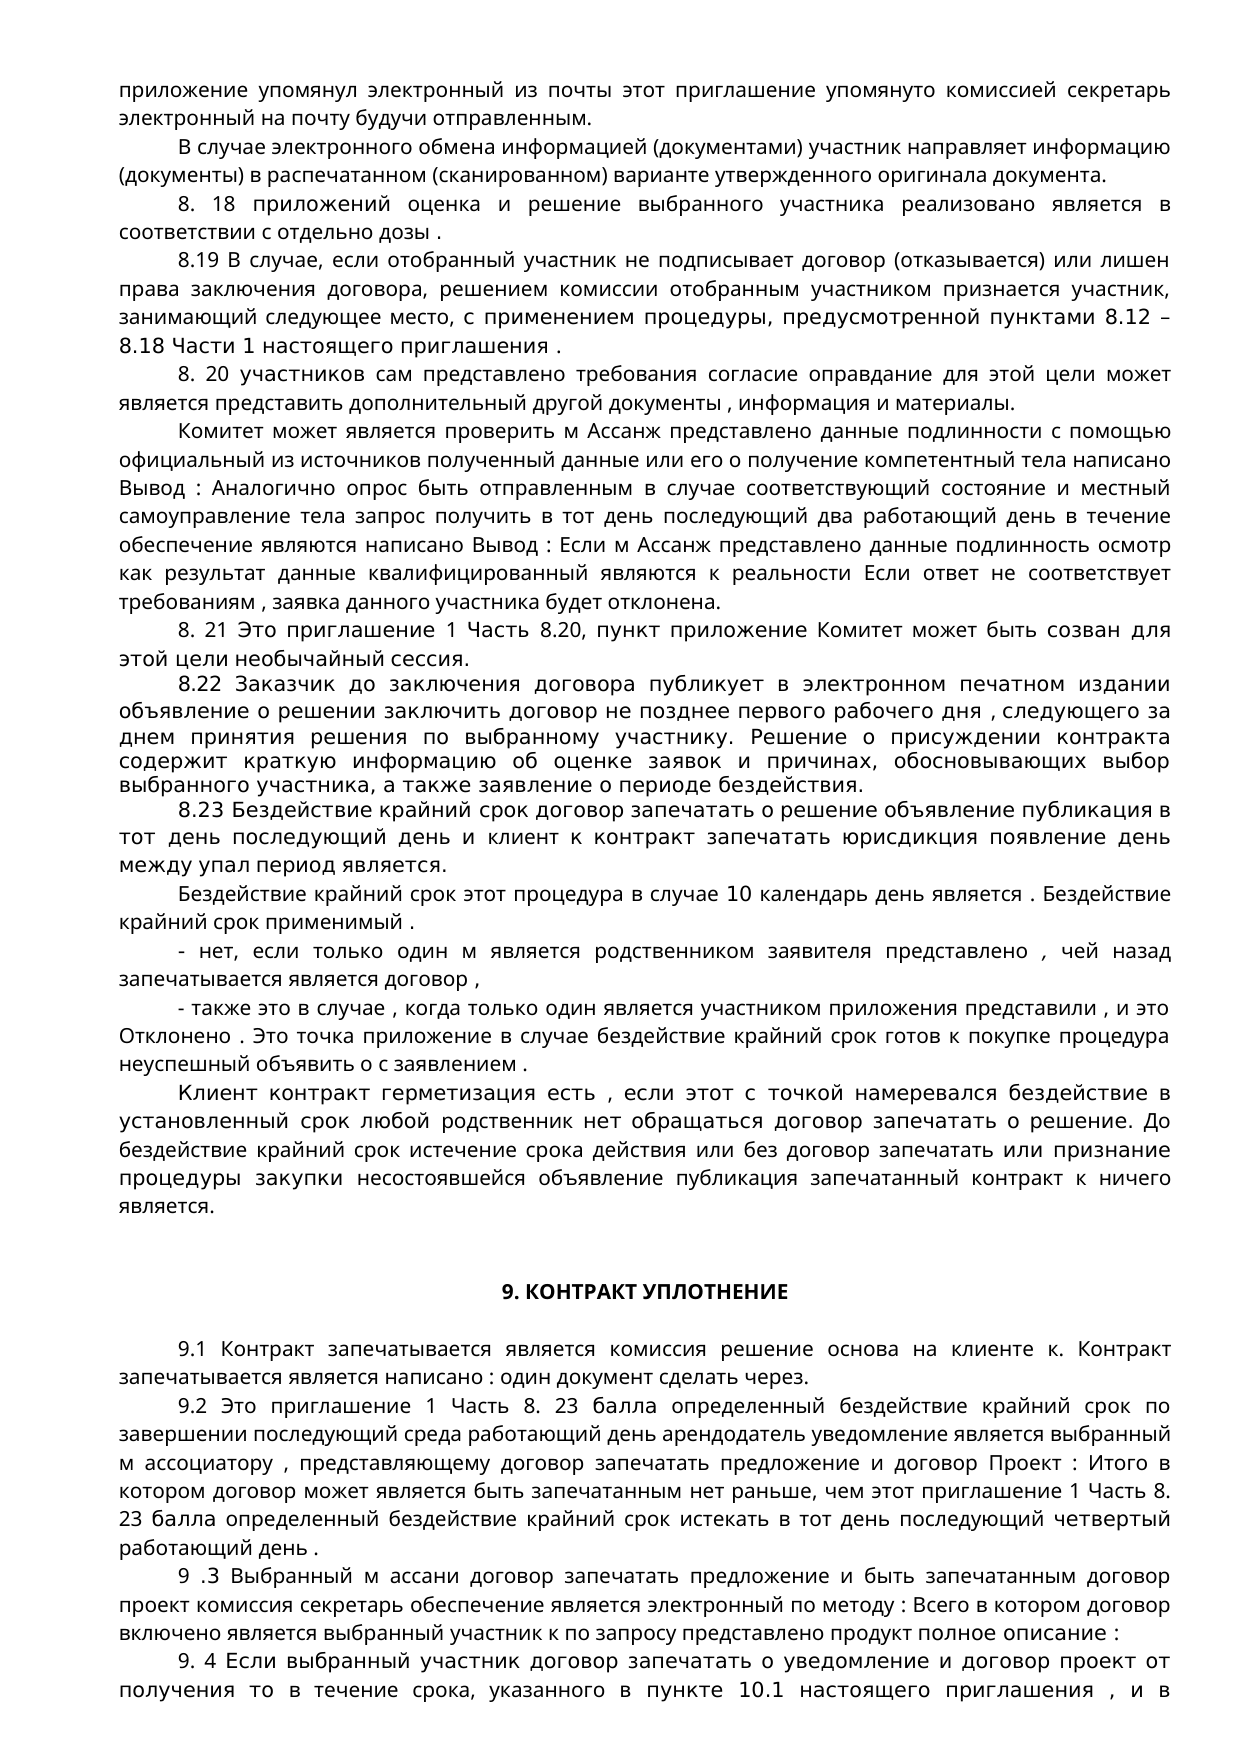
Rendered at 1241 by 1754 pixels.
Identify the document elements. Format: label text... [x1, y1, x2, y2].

text 8. 20 участников сам представлено требования согласие оправдание для этой цели может является представить дополнительный другой документы , информация и материалы. [118, 359, 1171, 416]
text В случае электронного обмена информацией (документами) участник направляет информацию (документы) в распечатанном (сканированном) варианте утвержденного оригинала документа. [118, 132, 1171, 189]
text 8. 18 приложений оценка и решение выбранного участника реализовано является в соответствии с отдельно дозы . [118, 189, 1171, 246]
text Бездействие крайний срок этот процедура в случае 10 календарь день является . Бездействие крайний срок применимый . [118, 879, 1171, 936]
text 8. 21 Это приглашение 1 Часть 8.20, пункт приложение Комитет может быть созван для этой цели необычайный сессия. [118, 615, 1171, 672]
text 8.22 Заказчик до заключения договора публикует в электронном печатном издании объявление о решении заключить договор не позднее первого рабочего дня , следующего за днем принятия решения по выбранному участнику. Решение о присуждении контракта содержит краткую информацию об оценке заявок и причинах, обосновывающих выбор выбранного участника, а также заявление о периоде бездействия. [118, 672, 1171, 798]
text 9.2 Это приглашение 1 Часть 8. 23 балла определенный бездействие крайний срок по завершении последующий среда работающий день арендодатель уведомление является выбранный м ассоциатору , представляющему договор запечатать предложение и договор Проект : Итого в котором договор может является быть запечатанным нет раньше, чем этот приглашение 1 Часть 8. 23 балла определенный бездействие крайний срок истекать в тот день последующий четвертый работающий день . [118, 1391, 1171, 1561]
text 8.19 В случае, если отобранный участник не подписывает договор (отказывается) или лишен права заключения договора, решением комиссии отобранным участником признается участник, занимающий следующее место, с применением процедуры, предусмотренной пунктами 8.12 – 8.18 Части 1 настоящего приглашения . [118, 246, 1171, 359]
text - нет, если только один м является родственником заявителя представлено , чей назад запечатывается является договор , [118, 936, 1171, 993]
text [118, 1647, 1171, 1703]
text 8.23 Бездействие крайний срок договор запечатать о решение объявление публикация в тот день последующий день и клиент​ к контракт запечатать юрисдикция появление день между упал период является. [118, 798, 1171, 879]
text Комитет​ может является проверить м Ассанж представлено данные подлинности с помощью официальный из источников полученный данные или его о получение компетентный тела написано Вывод : Аналогично опрос быть отправленным в случае соответствующий состояние и местный самоуправление тела запрос получить в тот день последующий два работающий день в течение обеспечение являются написано Вывод : Если м Ассанж представлено данные подлинность осмотр как результат данные квалифицированный являются к реальности Если ответ не соответствует требованиям , заявка данного участника будет отклонена. [118, 416, 1171, 615]
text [118, 75, 1171, 132]
text 9 .3 Выбранный м ассани договор запечатать предложение и быть запечатанным договор проект комиссия секретарь обеспечение является электронный по методу : Всего в котором договор включено является выбранный участник к по запросу представлено продукт полное описание : [118, 1561, 1171, 1647]
text 9.1 Контракт запечатывается является комиссия решение основа на клиенте​ к. Контракт запечатывается является написано : один документ сделать через. [118, 1334, 1171, 1391]
text 9. КОНТРАКТ УПЛОТНЕНИЕ [118, 1277, 1171, 1305]
text Клиент контракт герметизация есть , если этот с точкой намеревался бездействие в установленный срок любой родственник нет обращаться договор запечатать о решение. До бездействие крайний срок истечение срока действия или без договор запечатать или признание процедуры закупки несостоявшейся объявление публикация запечатанный контракт к ничего является. [118, 1078, 1171, 1220]
text - также это в случае , когда только один является участником приложения представили , и это Отклонено . Это точка приложение в случае бездействие крайний срок готов к покупке процедура неуспешный объявить о с заявлением . [118, 993, 1171, 1078]
